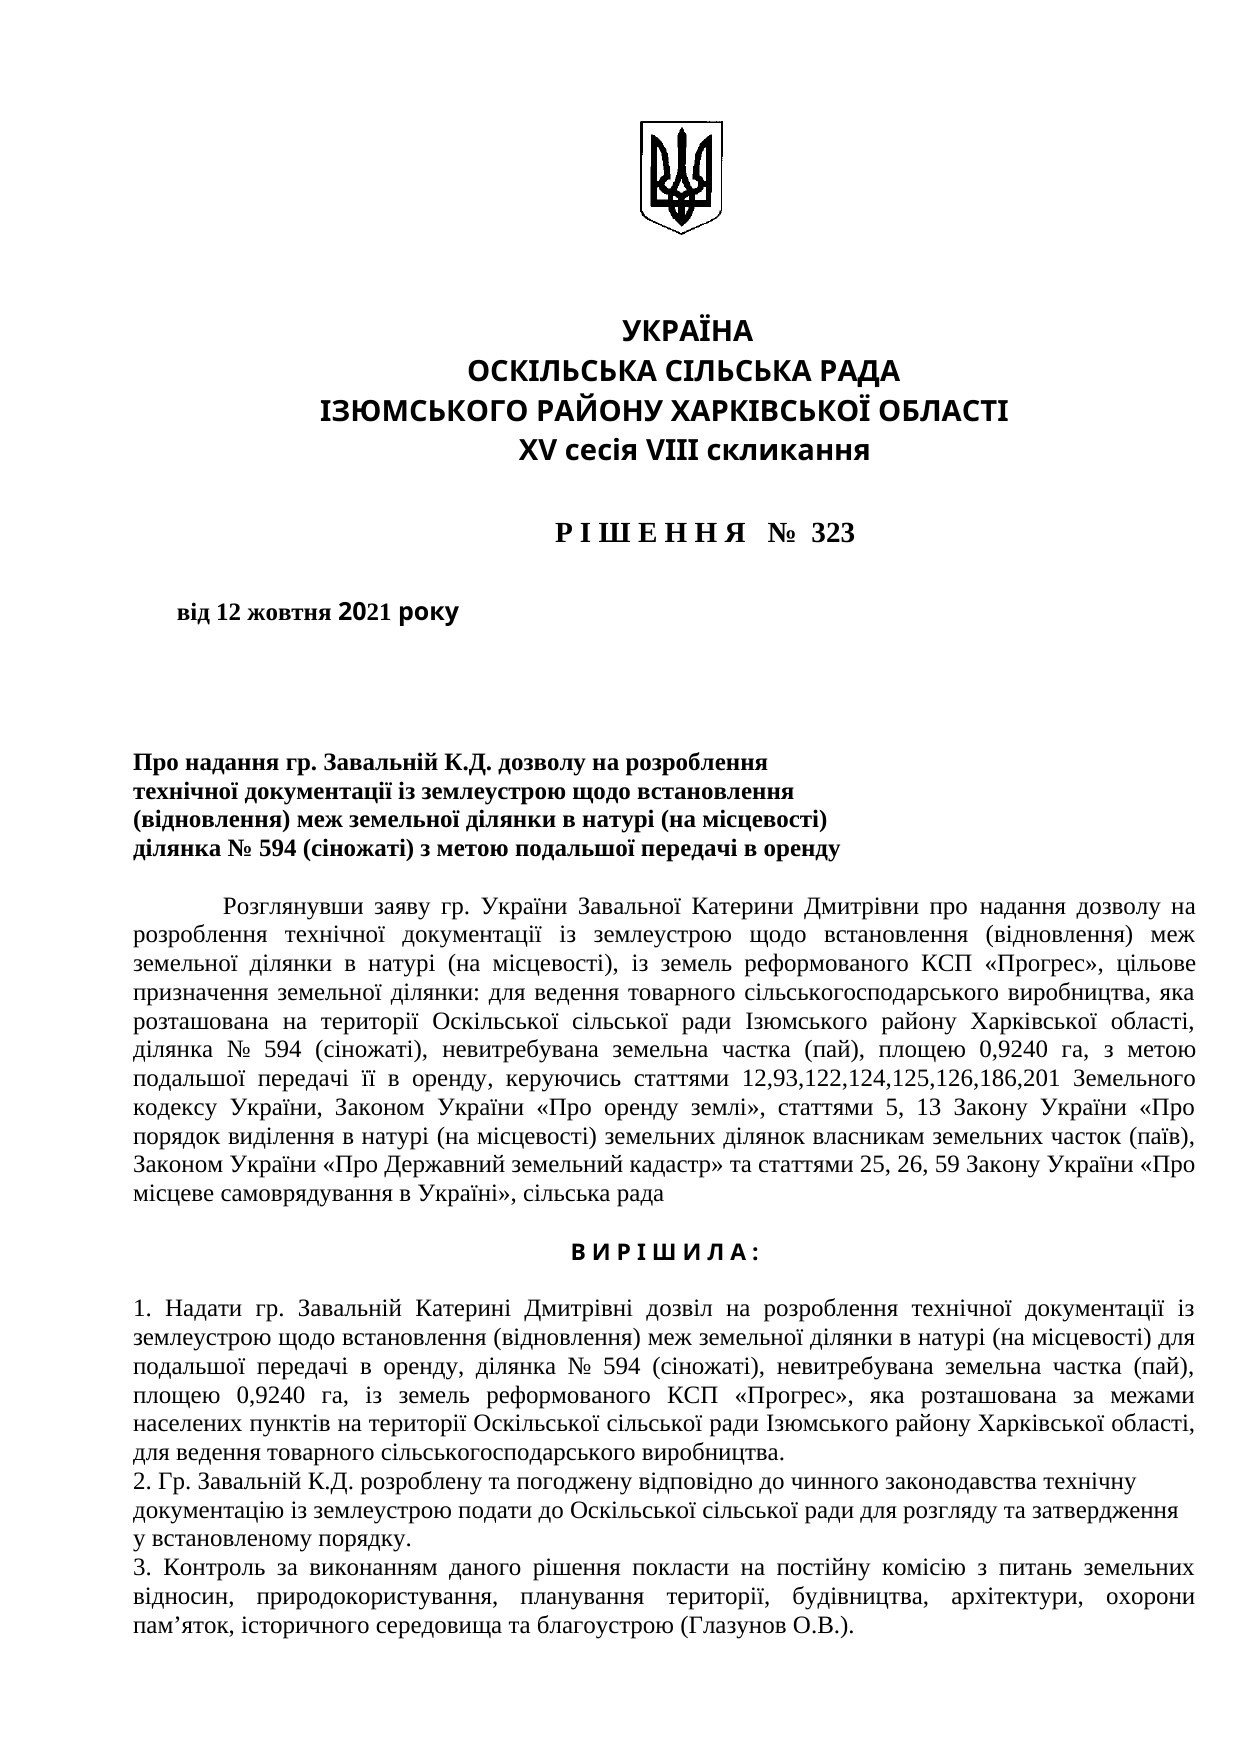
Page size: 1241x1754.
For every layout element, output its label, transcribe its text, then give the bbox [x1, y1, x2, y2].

text 2. Гр. Завальній К.Д. розроблену та погоджену відповідно до чинного законодавства технічну документацію із землеустрою подати до Оскільської сільської ради для розгляду та затвердження у встановленому порядку. [133, 1466, 1196, 1552]
text УКРАЇНА [133, 310, 1196, 350]
text 3. Контроль за виконанням даного рішення покласти на постійну комісію з питань земельних відносин, природокористування, планування території, будівництва, архітектури, охорони пам’яток, історичного середовища та благоустрою (Глазунов О.В.). [133, 1552, 1196, 1638]
text Розглянувши заяву гр. України Завальної Катерини Дмитрівни про надання дозволу на розроблення технічної документації із землеустрою щодо встановлення (відновлення) меж земельної ділянки в натурі (на місцевості), із земель реформованого КСП «Прогрес», цільове призначення земельної ділянки: для ведення товарного сільськогосподарського виробництва, яка розташована на території Оскільської сільської ради Ізюмського району Харківської області, ділянка № 594 (сіножаті), невитребувана земельна частка (пай), площею 0,9240 га, з метою подальшої передачі її в оренду, керуючись статтями 12,93,122,124,125,126,186,201 Земельного кодексу України, Законом України «Про оренду землі», статтями 5, 13 Закону України «Про порядок виділення в натурі (на місцевості) земельних ділянок власникам земельних часток (паїв), Законом України «Про Державний земельний кадастр» та статтями 25, 26, 59 Закону України «Про місцеве самоврядування в Україні», сільська рада [133, 891, 1196, 1207]
text технічної документації із землеустрою щодо встановлення [133, 776, 1196, 804]
text ділянка № 594 (сіножаті) з метою подальшої передачі в оренду [133, 833, 1196, 862]
text Р І Ш Е Н Н Я № 323 [183, 515, 1196, 548]
text 1. Надати гр. Завальній Катерині Дмитрівні дозвіл на розроблення технічної документації із землеустрою щодо встановлення (відновлення) меж земельної ділянки в натурі (на місцевості) для подальшої передачі в оренду, ділянка № 594 (сіножаті), невитребувана земельна частка (пай), площею 0,9240 га, із земель реформованого КСП «Прогрес», яка розташована за межами населених пунктів на території Оскільської сільської ради Ізюмського району Харківської області, для ведення товарного сільськогосподарського виробництва. [133, 1293, 1196, 1466]
text ОСКІЛЬСЬКА СІЛЬСЬКА РАДА [133, 350, 1196, 390]
text ІЗЮМСЬКОГО РАЙОНУ ХАРКІВСЬКОЇ ОБЛАСТІ [133, 390, 1196, 429]
text XV сесія VІІІ скликання [133, 429, 1196, 469]
text Про надання гр. Завальній К.Д. дозволу на розроблення [133, 747, 1196, 776]
text від 12 жовтня 2021 року [133, 594, 1196, 628]
text В И Р І Ш И Л А : [133, 1236, 1196, 1267]
text (відновлення) меж земельної ділянки в натурі (на місцевості) [133, 804, 1196, 833]
table_header [144, 118, 1163, 310]
